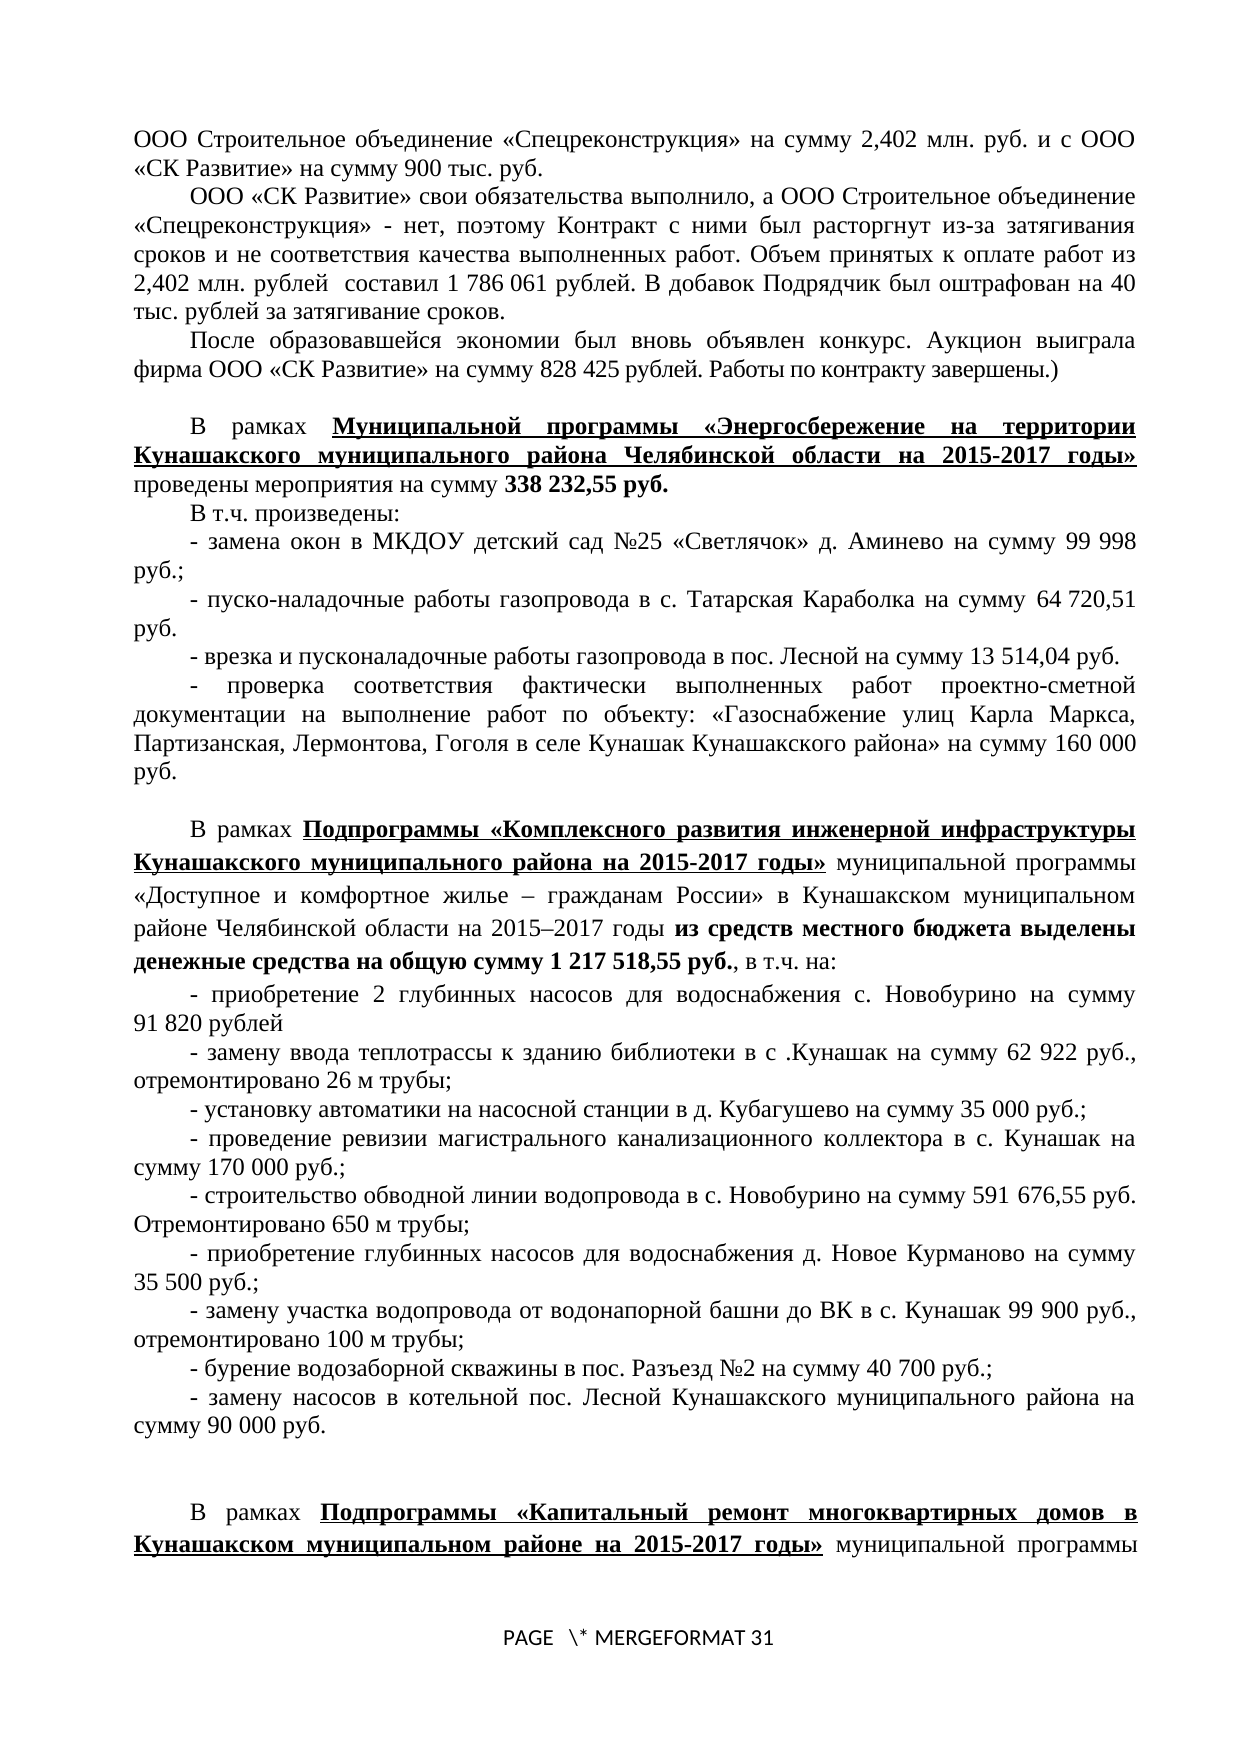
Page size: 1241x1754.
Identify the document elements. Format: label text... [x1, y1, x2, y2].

text ООО «СК Развитие» свои обязательства выполнило, а ООО Строительное объединение «Спецреконструкция» - нет, поэтому Контракт с ними был расторгнут из-за затягивания сроков и не соответствия качества выполненных работ. Объем принятых к оплате работ из 2,402 млн. рублей составил 1 786 061 рублей. В добавок Подрядчик был оштрафован на 40 тыс. рублей за затягивание сроков. [133, 181, 1136, 325]
text - пуско-наладочные работы газопровода в с. Татарская Караболка на сумму 64 720,51 руб. [133, 584, 1136, 641]
text После образовавшейся экономии был вновь объявлен конкурс. Аукцион выиграла фирма ООО «СК Развитие» на сумму 828 425 рублей. Работы по контракту завершены.) [133, 325, 1136, 383]
text - бурение водозаборной скважины в пос. Разъезд №2 на сумму 40 700 руб.; [133, 1353, 1136, 1382]
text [133, 1497, 1138, 1558]
text - строительство обводной линии водопровода в с. Новобурино на сумму 591 676,55 руб. Отремонтировано 650 м трубы; [133, 1180, 1136, 1238]
text В рамках Муниципальной программы «Энергосбережение на территории Кунашакского муниципального района Челябинской области на 2015-2017 годы» проведены мероприятия на сумму 338 232,55 руб. [133, 466, 1136, 498]
text В рамках Муниципальной программы «Энергосбережение на территории Кунашакского муниципального района Челябинской области на 2015-2017 годы» проведены мероприятия на сумму 338 232,55 руб. [133, 411, 1136, 465]
text - проверка соответствия фактически выполненных работ проектно-сметной документации на выполнение работ по объекту: «Газоснабжение улиц Карла Маркса, Партизанская, Лермонтова, Гоголя в селе Кунашак Кунашакского района» на сумму 160 000 руб. [133, 670, 1136, 785]
text - замена окон в МКДОУ детский сад №25 «Светлячок» д. Аминево на сумму 99 998 руб.; [133, 526, 1136, 584]
text - замену насосов в котельной пос. Лесной Кунашакского муниципального района на сумму 90 000 руб. [133, 1382, 1136, 1439]
text В т.ч. произведены: [133, 498, 1136, 526]
text В рамках Подпрограммы «Комплексного развития инженерной инфраструктуры Кунашакского муниципального района на 2015-2017 годы» муниципальной программы «Доступное и комфортное жилье – гражданам России» в Кунашакском муниципальном районе Челябинской области на 2015–2017 годы из средств местного бюджета выделены денежные средства на общую сумму 1 217 518,55 руб., в т.ч. на: [133, 814, 1136, 975]
text - врезка и пусконаладочные работы газопровода в пос. Лесной на сумму 13 514,04 руб. [133, 641, 1136, 670]
text - замену участка водопровода от водонапорной башни до ВК в с. Кунашак 99 900 руб., отремонтировано 100 м трубы; [133, 1295, 1136, 1353]
text - проведение ревизии магистрального канализационного коллектора в с. Кунашак на сумму 170 000 руб.; [133, 1123, 1136, 1180]
text - установку автоматики на насосной станции в д. Кубагушево на сумму 35 000 руб.; [133, 1094, 1136, 1123]
text - приобретение глубинных насосов для водоснабжения д. Новое Курманово на сумму 35 500 руб.; [133, 1238, 1136, 1295]
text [133, 124, 1136, 181]
text - замену ввода теплотрассы к зданию библиотеки в с .Кунашак на сумму 62 922 руб., отремонтировано 26 м трубы; [133, 1037, 1136, 1094]
text - приобретение 2 глубинных насосов для водоснабжения с. Новобурино на сумму 91 820 рублей [133, 979, 1136, 1037]
